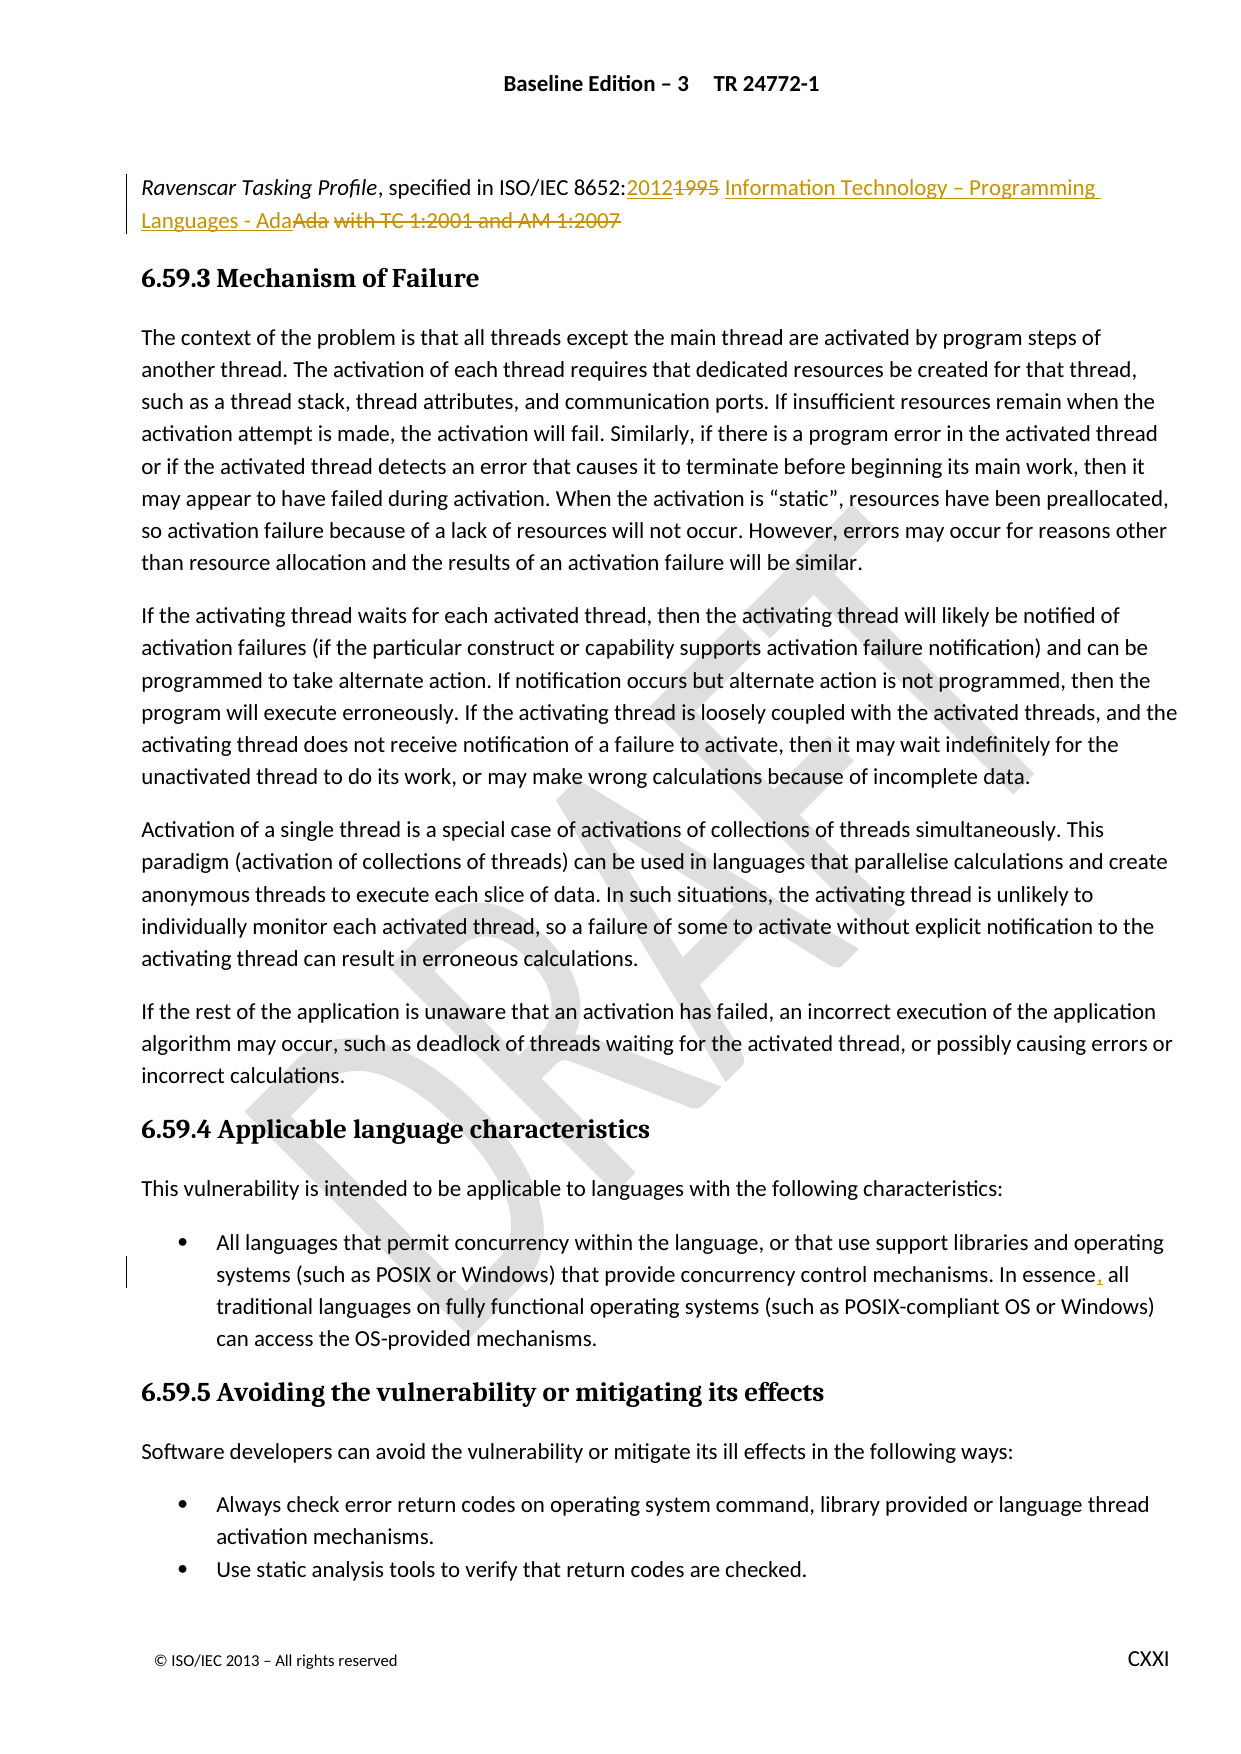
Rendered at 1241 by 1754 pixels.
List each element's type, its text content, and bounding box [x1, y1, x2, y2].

subtitle 6.59.3 Mechanism of Failure [141, 263, 1182, 294]
text If the activating thread waits for each activated thread, then the activating thread will likely be notified of activation failures (if the particular construct or capability supports activation failure notification) and can be programmed to take alternate action. If notification occurs but alternate action is not programmed, then the program will execute erroneously. If the activating thread is loosely coupled with the activated threads, and the activating thread does not receive notification of a failure to activate, then it may wait indefinitely for the unactivated thread to do its work, or may make wrong calculations because of incomplete data. [141, 601, 1182, 790]
list All languages that permit concurrency within the language, or that use support libraries and operating systems (such as POSIX or Windows) that provide concurrency control mechanisms. In essence all traditional languages on fully functional operating systems (such as POSIX-compliant OS or Windows) can access the OS-provided mechanisms. [178, 1228, 1182, 1352]
list Use static analysis tools to verify that return codes are checked. [178, 1555, 1182, 1583]
text Activation of a single thread is a special case of activations of collections of threads simultaneously. This paradigm (activation of collections of threads) can be used in languages that parallelise calculations and create anonymous threads to execute each slice of data. In such situations, the activating thread is unlikely to individually monitor each activated thread, so a failure of some to activate without explicit notification to the activating thread can result in erroneous calculations. [141, 815, 1182, 972]
text Ravenscar Tasking Profile, specified in ISO/IEC 8652: [141, 173, 1182, 234]
list Always check error return codes on operating system command, library provided or language thread activation mechanisms. [178, 1490, 1182, 1551]
text This vulnerability is intended to be applicable to languages with the following characteristics: [141, 1174, 1182, 1203]
text If the rest of the application is unaware that an activation has failed, an incorrect execution of the application algorithm may occur, such as deadlock of threads waiting for the activated thread, or possibly causing errors or incorrect calculations. [141, 997, 1182, 1089]
text The context of the problem is that all threads except the main thread are activated by program steps of another thread. The activation of each thread requires that dedicated resources be created for that thread, such as a thread stack, thread attributes, and communication ports. If insufficient resources remain when the activation attempt is made, the activation will fail. Similarly, if there is a program error in the activated thread or if the activated thread detects an error that causes it to terminate before beginning its main work, then it may appear to have failed during activation. When the activation is “static”, resources have been preallocated, so activation failure because of a lack of resources will not occur. However, errors may occur for reasons other than resource allocation and the results of an activation failure will be similar. [141, 323, 1182, 576]
text Software developers can avoid the vulnerability or mitigate its ill effects in the following ways: [141, 1437, 1182, 1465]
subtitle 6.59.5 Avoiding the vulnerability or mitigating its effects [141, 1377, 1182, 1408]
subtitle 6.59.4 Applicable language characteristics [141, 1114, 1182, 1146]
